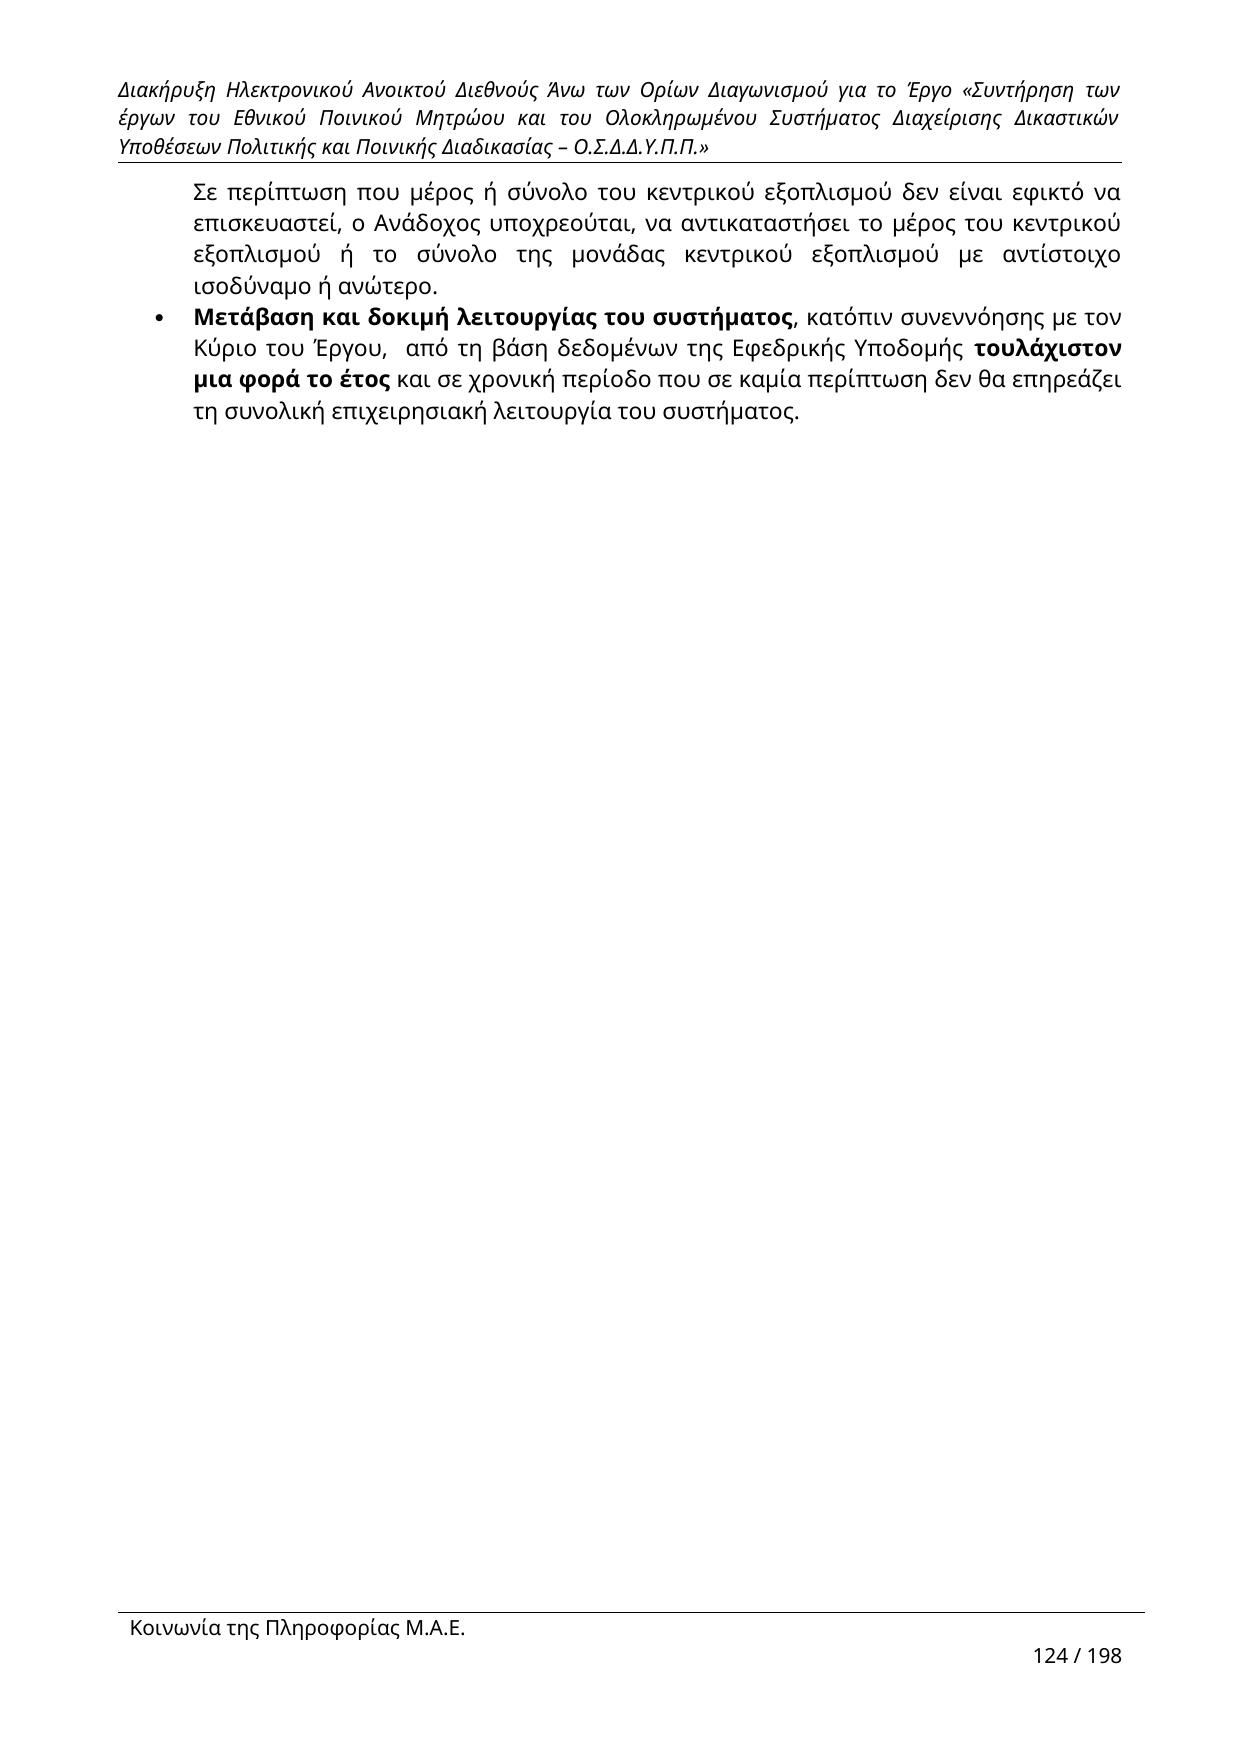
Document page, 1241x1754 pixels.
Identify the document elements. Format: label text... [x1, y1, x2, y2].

list Μετάβαση και δοκιμή λειτουργίας του συστήματος, κατόπιν συνεννόησης με τον Κύριο του Έργου, από τη βάση δεδομένων της Εφεδρικής Υποδομής τουλάχιστον μια φορά το έτος και σε χρονική περίοδο που σε καμία περίπτωση δεν θα επηρεάζει τη συνολική επιχειρησιακή λειτουργία του συστήματος. [156, 301, 1122, 426]
list Σε περίπτωση που μέρος ή σύνολο του κεντρικού εξοπλισμού δεν είναι εφικτό να επισκευαστεί, ο Ανάδοχος υποχρεούται, να αντικαταστήσει το μέρος του κεντρικού εξοπλισμού ή το σύνολο της μονάδας κεντρικού εξοπλισμού με αντίστοιχο ισοδύναμο ή ανώτερο. [193, 176, 1122, 301]
